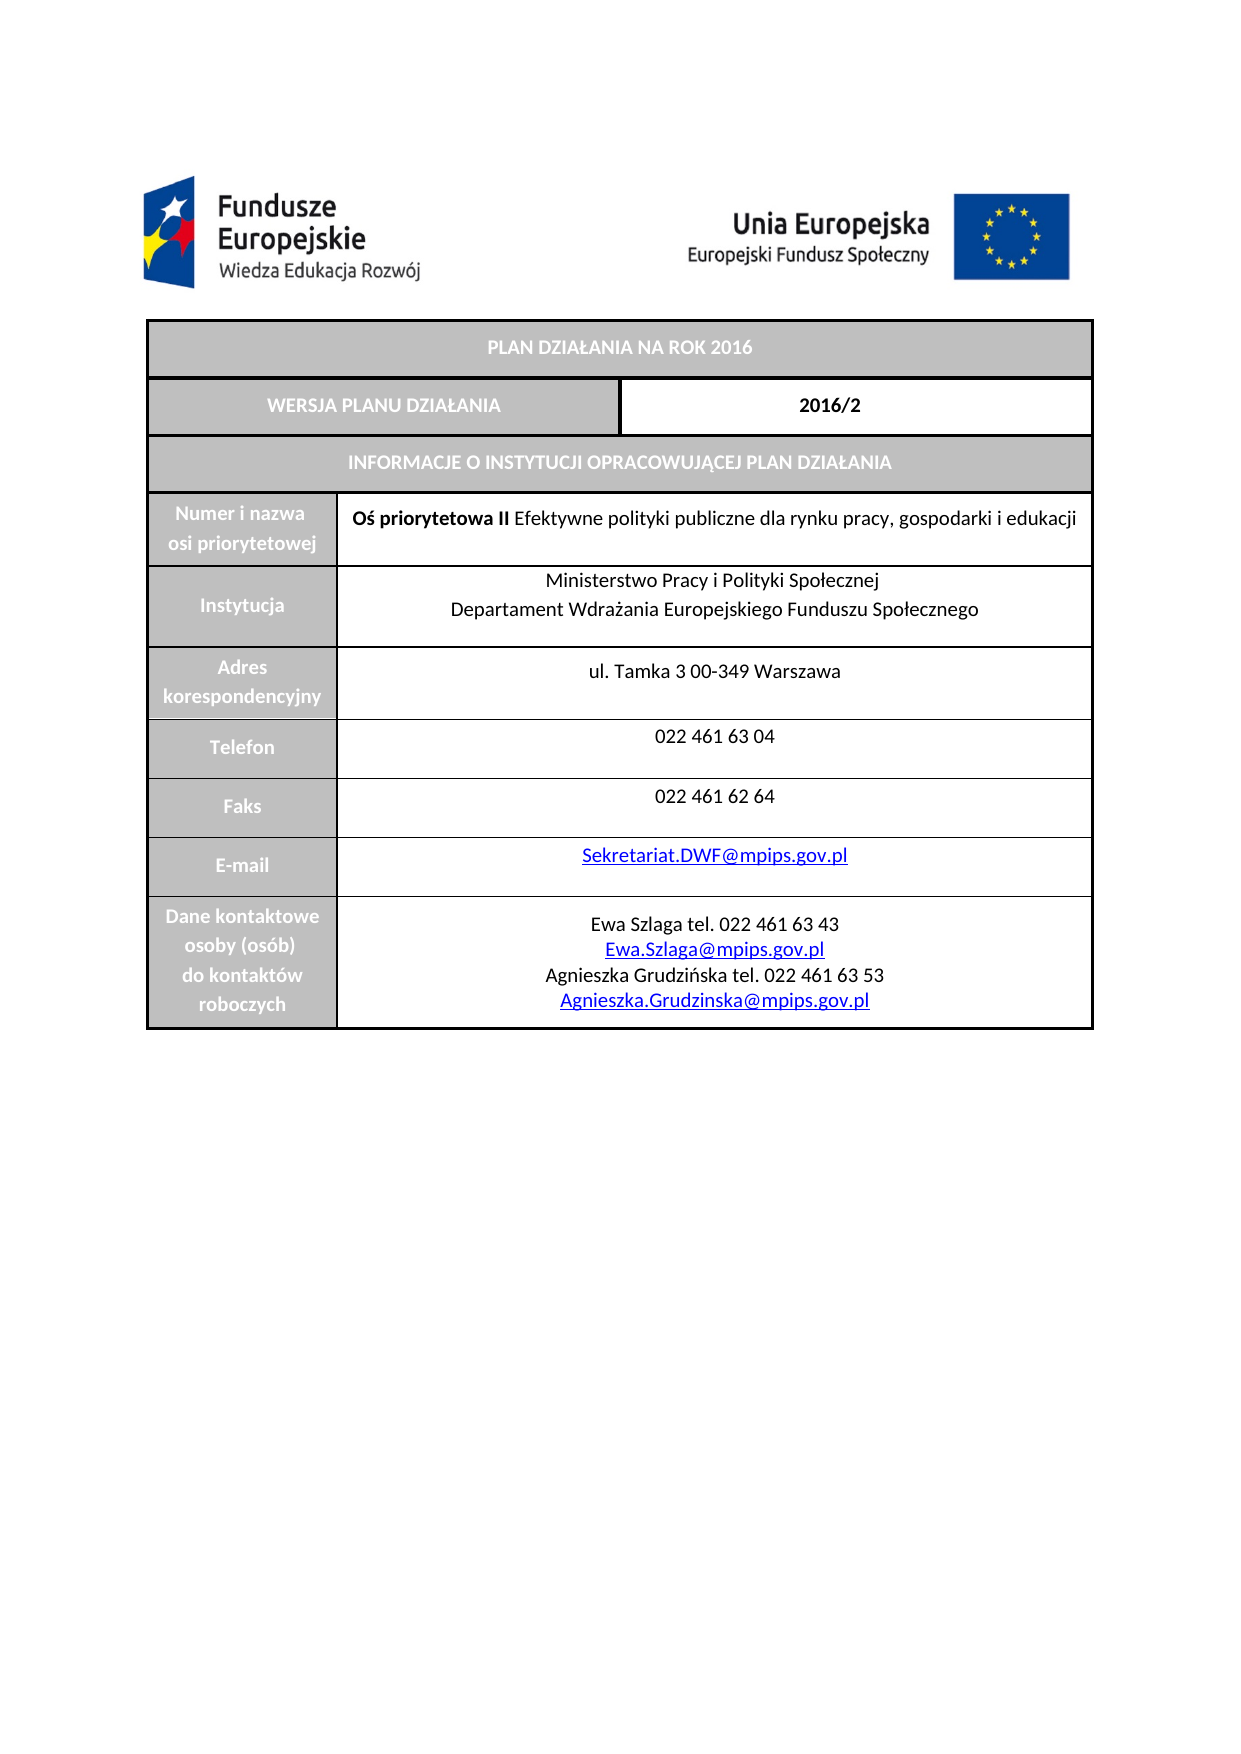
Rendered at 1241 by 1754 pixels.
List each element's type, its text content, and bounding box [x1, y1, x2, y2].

table_cell Instytucja [149, 567, 336, 646]
table_cell INFORMACJE O INSTYTUCJI OPRACOWUJĄCEJ PLAN DZIAŁANIA [149, 437, 1091, 491]
table_cell Telefon [149, 720, 336, 778]
table_cell WERSJA PLANU DZIAŁANIA [149, 380, 618, 434]
table_cell 2016/211111 [622, 380, 1091, 434]
table_header PLAN DZIAŁANIA NA ROK 2016 [149, 322, 1091, 376]
table_cell Numer i nazwa osi priorytetowej [149, 494, 336, 565]
table_cell Ministerstwo Pracy i Polityki Społecznej Departament Wdrażania Europejskiego Funduszu Społecznego [338, 567, 1091, 646]
picture [118, 147, 1100, 315]
table_cell 022 461 62 64 [338, 779, 1091, 837]
table_cell E-mail [149, 838, 336, 896]
table_cell Oś priorytetowa II Efektywne polityki publiczne dla rynku pracy, gospodarki i edukacji [338, 494, 1091, 565]
table_cell Dane kontaktowe osoby (osób) do kontaktów roboczych [149, 897, 336, 1027]
table_cell Adres korespondencyjny [149, 648, 336, 718]
table_cell Faks [149, 779, 336, 837]
table_cell 022 461 63 04 [338, 720, 1091, 778]
table_cell ul. Tamka 3 00-349 Warszawa [338, 648, 1091, 718]
table_cell Sekretariat.DWF@mpips.gov.pl [338, 838, 1091, 896]
table_cell Ewa Szlaga tel. 022 461 63 43 Ewa.Szlaga@mpips.gov.pl Agnieszka Grudzińska tel. 022 461 63 53 Agnieszka.Grudzinska@mpips.gov.pl [338, 897, 1091, 1027]
